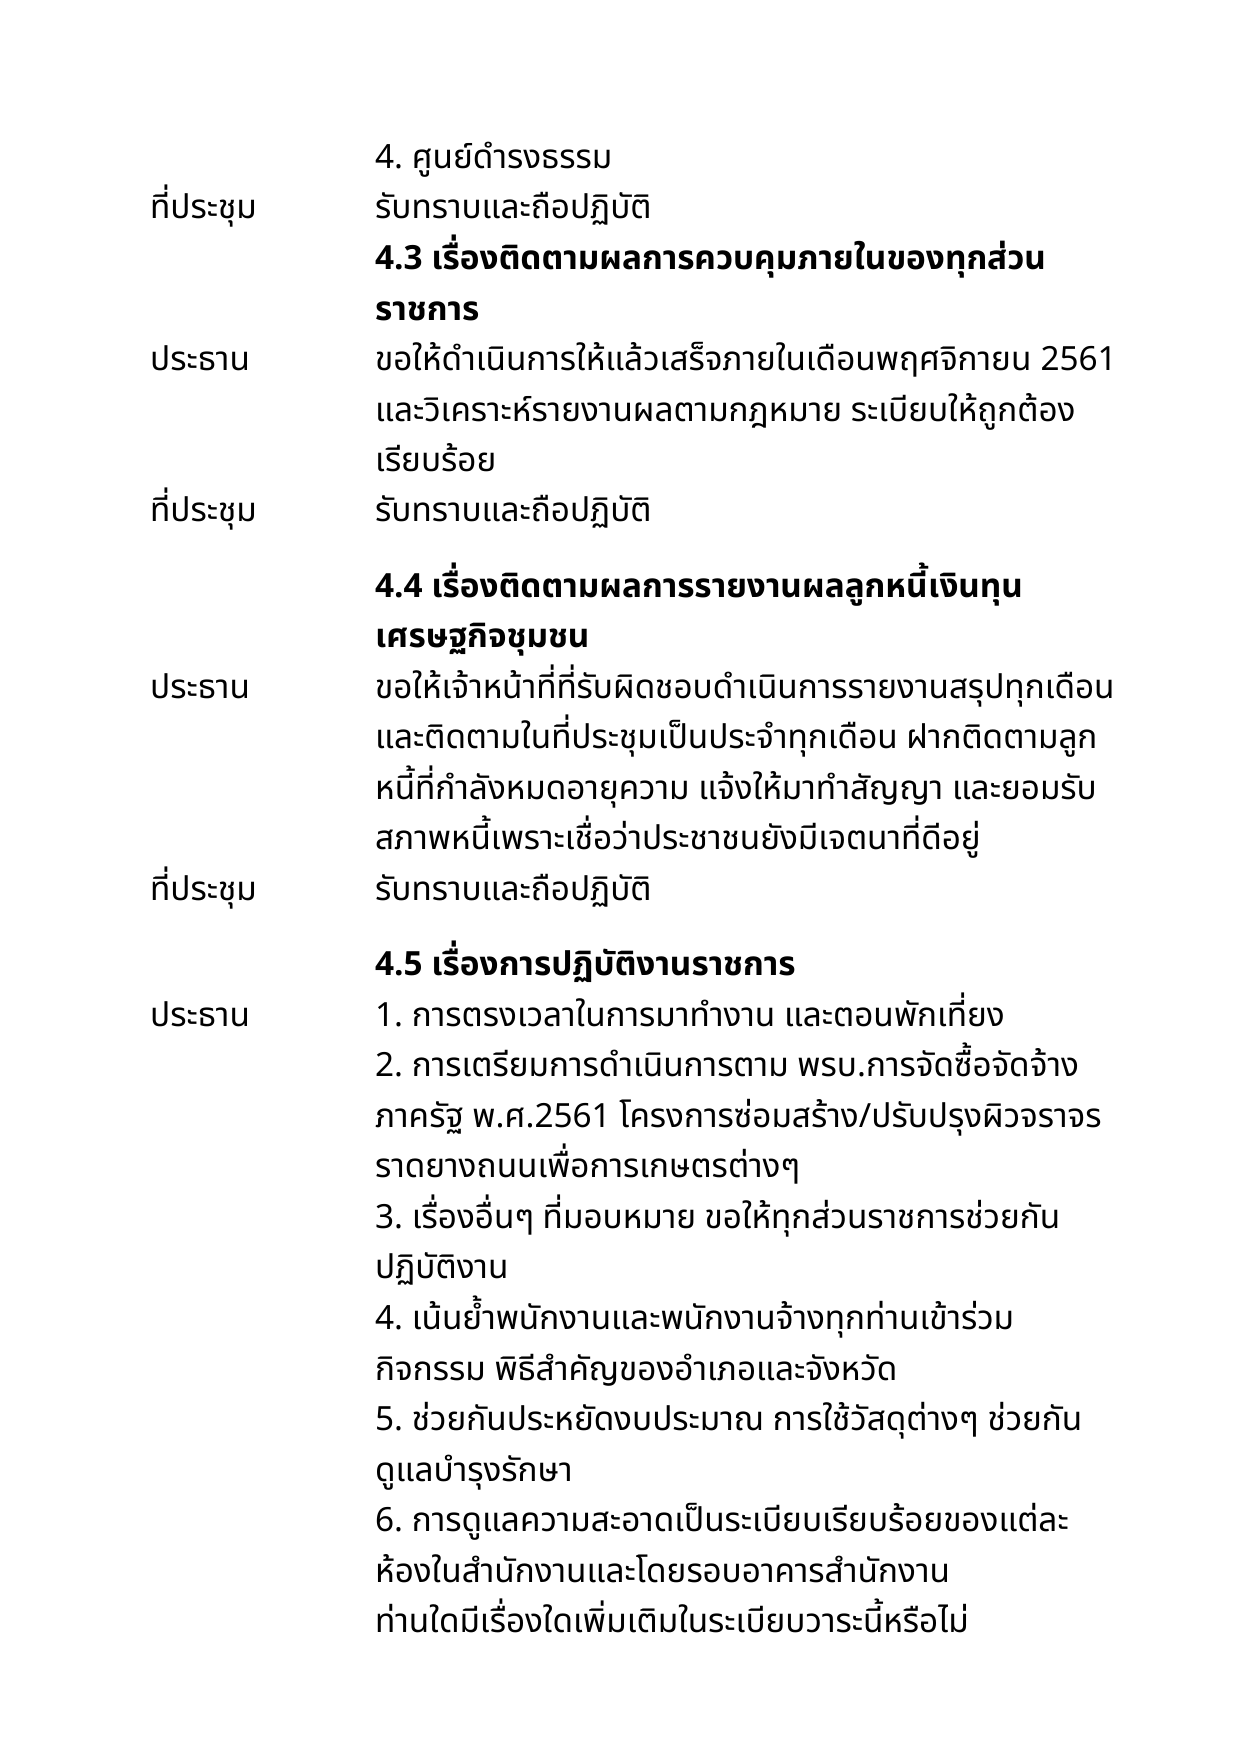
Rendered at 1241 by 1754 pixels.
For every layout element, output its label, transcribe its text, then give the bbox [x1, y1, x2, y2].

text ประธาน 1. การตรงเวลาในการมาทำงาน และตอนพักเที่ยง [150, 991, 1122, 1041]
text ที่ประชุม รับทราบและถือปฏิบัติ [150, 183, 1122, 234]
text ประธาน ขอให้ดำเนินการให้แล้วเสร็จภายในเดือนพฤศจิกายน 2561 และวิเคราะห์รายงานผลตามกฎหมาย ระเบียบให้ถูกต้อง เรียบร้อย [150, 335, 1122, 486]
text ประธาน ขอให้เจ้าหน้าที่ที่รับผิดชอบดำเนินการรายงานสรุปทุกเดือน และติดตามในที่ประชุมเป็นประจำทุกเดือน ฝากติดตามลูกหนี้ที่กำลังหมดอายุความ แจ้งให้มาทำสัญญา และยอมรับสภาพหนี้เพราะเชื่อว่าประชาชนยังมีเจตนาที่ดีอยู่ [150, 663, 1122, 864]
text ที่ประชุม รับทราบและถือปฏิบัติ [150, 486, 1122, 537]
text 5. ช่วยกันประหยัดงบประมาณ การใช้วัสดุต่างๆ ช่วยกันดูแลบำรุงรักษา [150, 1395, 1122, 1496]
text 2. การเตรียมการดำเนินการตาม พรบ.การจัดซื้อจัดจ้างภาครัฐ พ.ศ.2561 โครงการซ่อมสร้าง/ปรับปรุงผิวจราจรราดยางถนนเพื่อการเกษตรต่างๆ [150, 1041, 1122, 1193]
text 6. การดูแลความสะอาดเป็นระเบียบเรียบร้อยของแต่ละห้องในสำนักงานและโดยรอบอาคารสำนักงาน [150, 1496, 1122, 1597]
text 4.5 เรื่องการปฏิบัติงานราชการ [150, 940, 1122, 991]
text 4. เน้นย้ำพนักงานและพนักงานจ้างทุกท่านเข้าร่วมกิจกรรม พิธีสำคัญของอำเภอและจังหวัด [150, 1294, 1122, 1395]
text ที่ประชุม รับทราบและถือปฏิบัติ [150, 864, 1122, 915]
text 4.4 เรื่องติดตามผลการรายงานผลลูกหนี้เงินทุนเศรษฐกิจชุมชน [150, 562, 1122, 663]
text 3. เรื่องอื่นๆ ที่มอบหมาย ขอให้ทุกส่วนราชการช่วยกันปฏิบัติงาน [150, 1193, 1122, 1294]
text 4. ศูนย์ดำรงธรรม [150, 133, 1122, 183]
text 4.3 เรื่องติดตามผลการควบคุมภายในของทุกส่วนราชการ [150, 234, 1122, 335]
text ท่านใดมีเรื่องใดเพิ่มเติมในระเบียบวาระนี้หรือไม่ [150, 1597, 1122, 1647]
